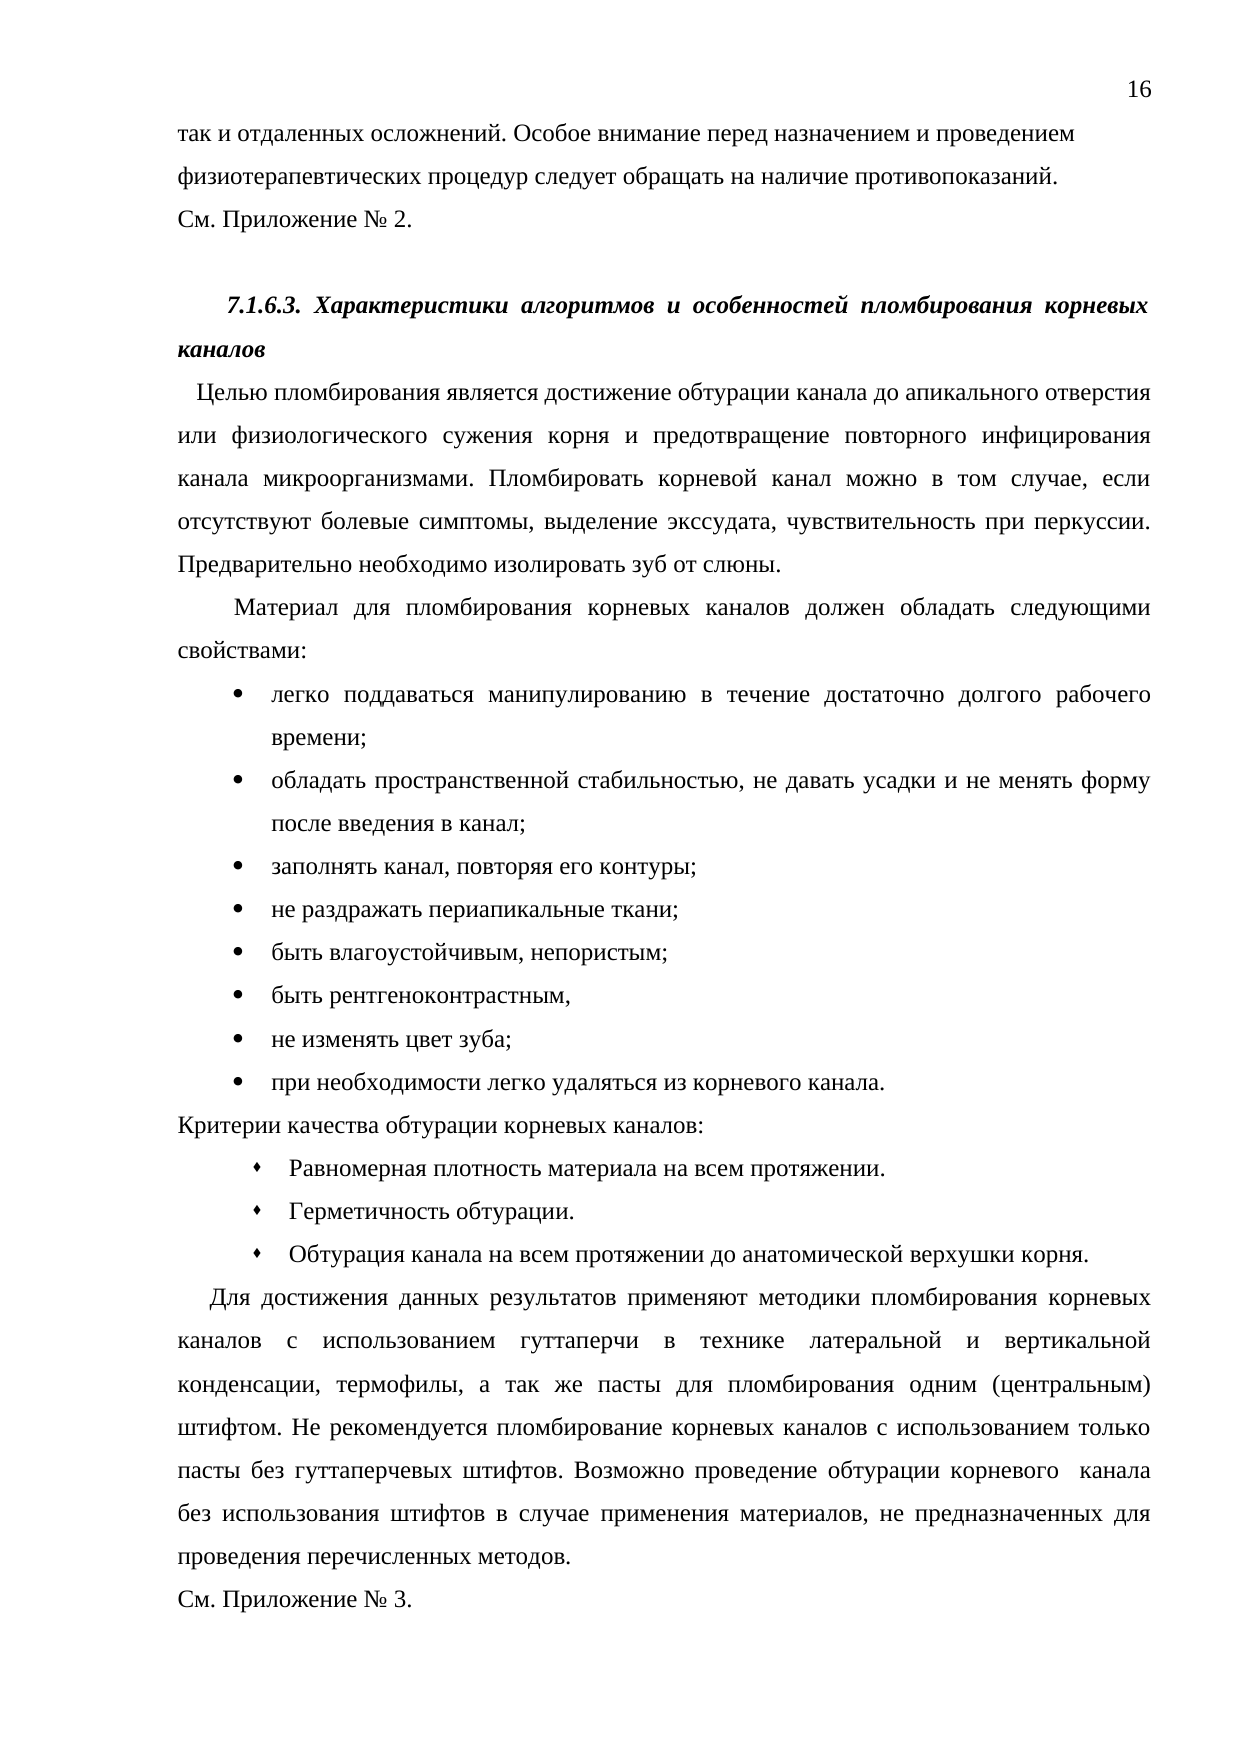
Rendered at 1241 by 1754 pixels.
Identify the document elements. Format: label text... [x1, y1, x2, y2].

text Целью пломбирования является достижение обтурации канала до апикального отверстия или физиологического сужения корня и предотвращение повторного инфицирования канала микроорганизмами. Пломбировать корневой канал можно в том случае, если отсутствуют болевые симптомы, выделение экссудата, чувствительность при перкуссии. Предварительно необходимо изолировать зуб от слюны. [177, 377, 1152, 578]
list заполнять канал, повторяя его контуры; [233, 851, 1152, 880]
text См. Приложение № 3. [177, 1584, 1152, 1613]
list при необходимости легко удаляться из корневого канала. [233, 1067, 1152, 1096]
text Критерии качества обтурации корневых каналов: [177, 1110, 1152, 1139]
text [177, 118, 1152, 190]
list обладать пространственной стабильностью, не давать усадки и не менять форму после введения в канал; [233, 765, 1152, 837]
text Для достижения данных результатов применяют методики пломбирования корневых каналов с использованием гуттаперчи в технике латеральной и вертикальной конденсации, термофилы, а так же пасты для пломбирования одним (центральным) штифтом. Не рекомендуется пломбирование корневых каналов с использованием только пасты без гуттаперчевых штифтов. Возможно проведение обтурации корневого канала без использования штифтов в случае применения материалов, не предназначенных для проведения перечисленных методов. [177, 1282, 1152, 1570]
list быть рентгеноконтрастным, [233, 981, 1152, 1009]
text 7.1.6.3. Характеристики алгоритмов и особенностей пломбирования корневых каналов [177, 291, 1152, 362]
list Равномерная плотность материала на всем протяжении. [251, 1153, 1152, 1182]
list Обтурация канала на всем протяжении до анатомической верхушки корня. [251, 1239, 1152, 1268]
list быть влагоустойчивым, непористым; [233, 937, 1152, 966]
text См. Приложение № 2. [177, 204, 1152, 233]
list Герметичность обтурации. [251, 1196, 1152, 1225]
list легко поддаваться манипулированию в течение достаточно долгого рабочего времени; [233, 679, 1152, 751]
list не изменять цвет зуба; [233, 1024, 1152, 1052]
list не раздражать периапикальные ткани; [233, 894, 1152, 923]
text Материал для пломбирования корневых каналов должен обладать следующими свойствами: [177, 592, 1152, 664]
